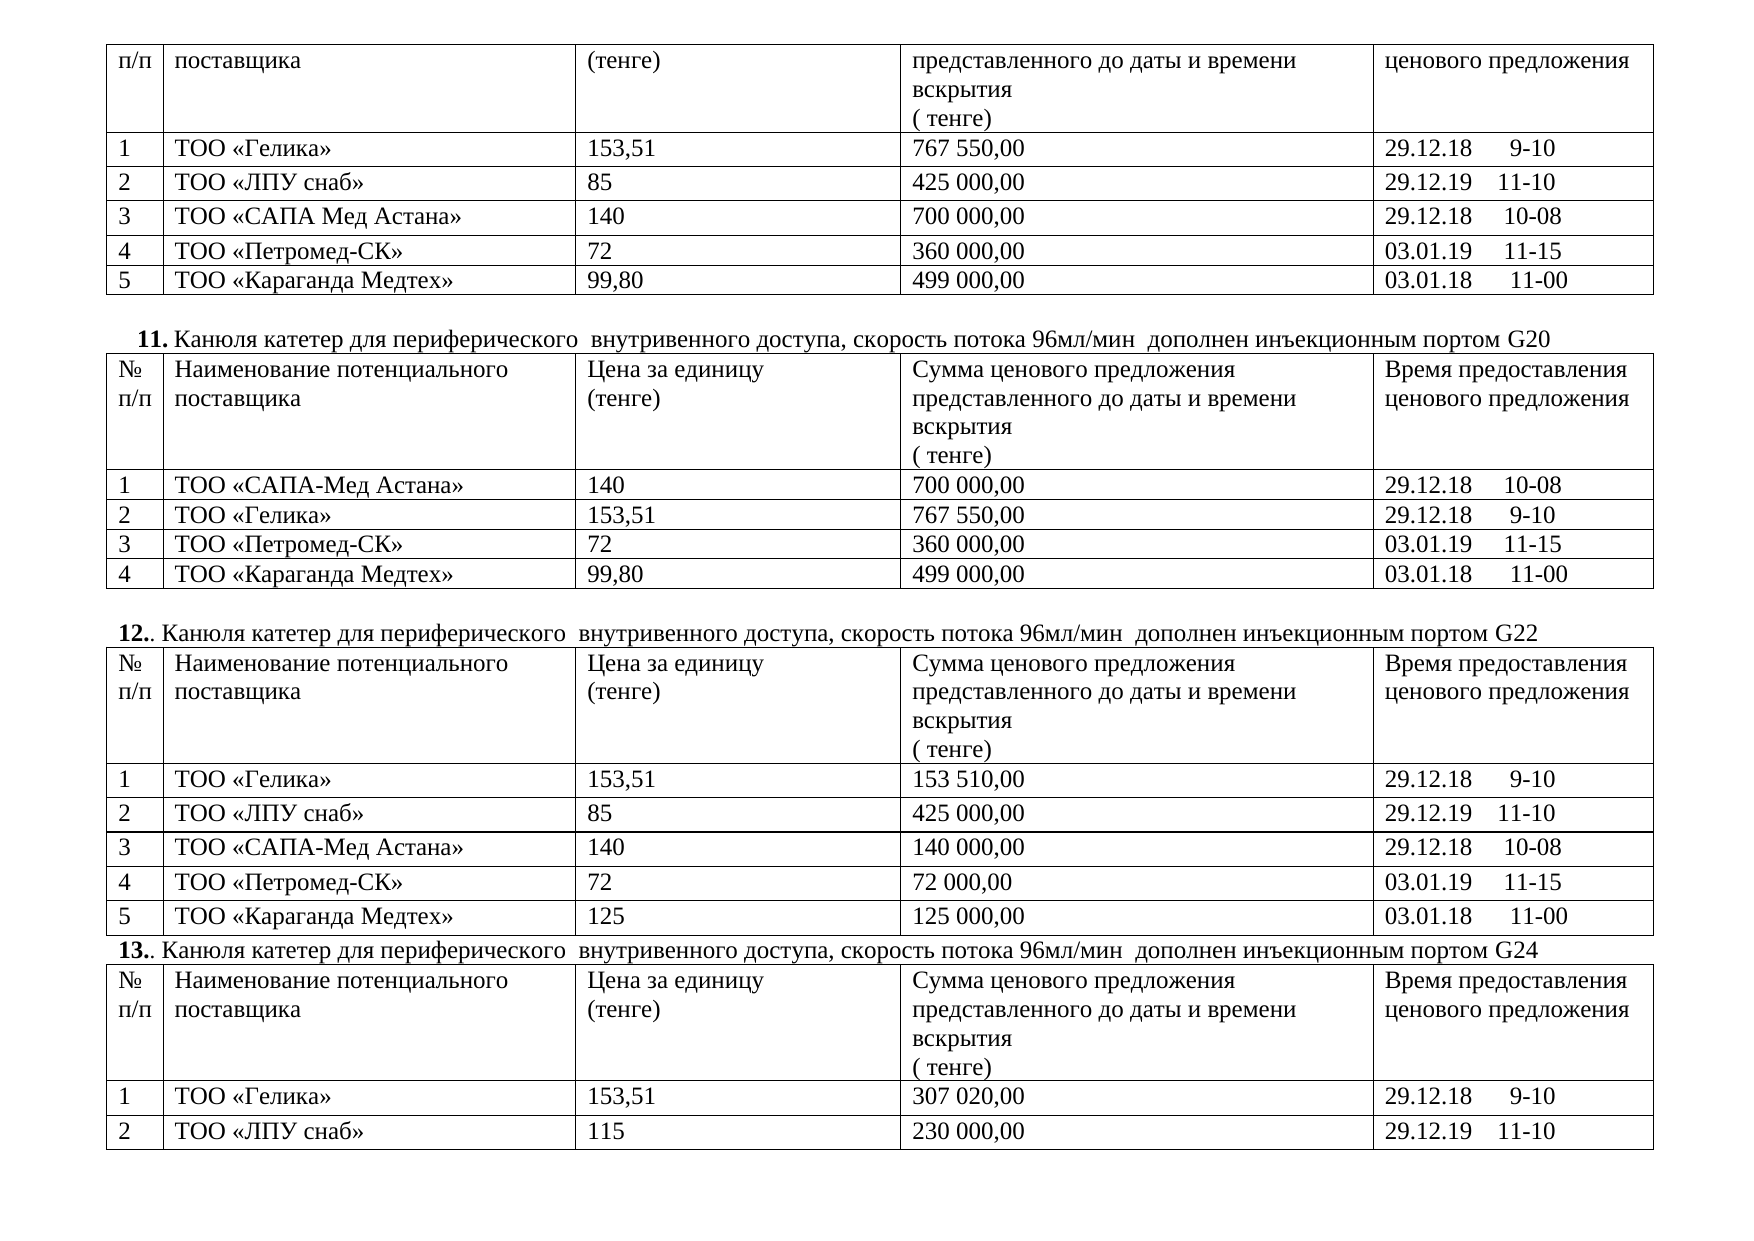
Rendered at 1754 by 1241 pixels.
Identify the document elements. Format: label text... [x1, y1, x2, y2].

table_cell 85 [576, 167, 900, 200]
table_header Cумма ценового предложения представленного до даты и времени вскрытия ( тенге) [901, 354, 1373, 469]
table_cell 29.12.18 10-08 [1374, 201, 1653, 235]
table_cell 99,80 [576, 559, 900, 588]
table_header № п/п [107, 965, 163, 1080]
table_cell ТОО «Гелика» [164, 500, 575, 528]
table_header Cумма ценового предложения представленного до даты и времени вскрытия ( тенге) [901, 648, 1373, 763]
table_cell 3 [107, 833, 163, 866]
table_cell 153,51 [576, 133, 900, 166]
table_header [576, 45, 900, 132]
table_cell 140 [576, 201, 900, 235]
table_cell 140 [576, 470, 900, 499]
table_cell ТОО «Гелика» [164, 764, 575, 797]
table_header Наименование потенциального поставщика [164, 965, 575, 1080]
table_header Время предоставления ценового предложения [1374, 354, 1653, 469]
table_cell ТОО «Гелика» [164, 133, 575, 166]
table_cell 307 020,00 [901, 1081, 1373, 1115]
table_cell ТОО «САПА-Мед Астана» [164, 470, 575, 499]
table_cell 29.12.18 9-10 [1374, 1081, 1653, 1115]
text 13.. Канюля катетер для периферического внутривенного доступа, скорость потока 96мл/мин дополнен инъекционным портом G24 [118, 936, 1636, 964]
table_cell 29.12.18 10-08 [1374, 470, 1653, 499]
table_cell 4 [107, 236, 163, 264]
table_cell 425 000,00 [901, 798, 1373, 831]
table_header Наименование потенциального поставщика [164, 354, 575, 469]
table_cell 3 [107, 201, 163, 235]
table_cell 153,51 [576, 500, 900, 528]
table_cell 425 000,00 [901, 167, 1373, 200]
table_cell ТОО «ЛПУ снаб» [164, 798, 575, 831]
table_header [1374, 45, 1653, 132]
table_header Время предоставления ценового предложения [1374, 648, 1653, 763]
table_cell 29.12.18 9-10 [1374, 500, 1653, 528]
table_header № п/п [107, 45, 163, 132]
table_cell 360 000,00 [901, 530, 1373, 558]
table_cell 1 [107, 1081, 163, 1115]
table_cell 29.12.19 11-10 [1374, 167, 1653, 200]
table_cell 153,51 [576, 764, 900, 797]
table_cell 29.12.18 9-10 [1374, 133, 1653, 166]
table_cell 03.01.19 11-15 [1374, 867, 1653, 900]
table_cell 125 [576, 901, 900, 934]
table_cell ТОО «ЛПУ снаб» [164, 167, 575, 200]
table_cell 2 [107, 500, 163, 528]
table_header Наименование потенциального поставщика [164, 648, 575, 763]
table_cell 125 000,00 [901, 901, 1373, 934]
table_cell 1 [107, 764, 163, 797]
table_header Цена за единицу (тенге) [576, 965, 900, 1080]
table_cell 2 [107, 167, 163, 200]
table_cell ТОО «ЛПУ снаб» [164, 1116, 575, 1149]
table_cell 4 [107, 559, 163, 588]
table_cell 29.12.19 11-10 [1374, 1116, 1653, 1149]
table_header Цена за единицу (тенге) [576, 354, 900, 469]
table_cell 2 [107, 1116, 163, 1149]
table_cell 72 [576, 530, 900, 558]
table_cell 29.12.19 11-10 [1374, 798, 1653, 831]
table_cell 72 [576, 236, 900, 264]
table_cell 03.01.18 11-00 [1374, 266, 1653, 294]
table_header Время предоставления ценового предложения [1374, 965, 1653, 1080]
table_cell ТОО «САПА Мед Астана» [164, 201, 575, 235]
text 12.. Канюля катетер для периферического внутривенного доступа, скорость потока 96мл/мин дополнен инъекционным портом G22 [118, 618, 1636, 647]
table_cell ТОО «Петромед-СК» [164, 236, 575, 264]
table_cell ТОО «Петромед-СК» [164, 530, 575, 558]
table_cell 03.01.18 11-00 [1374, 559, 1653, 588]
table_cell 5 [107, 901, 163, 934]
table_cell 153,51 [576, 1081, 900, 1115]
table_cell 4 [107, 867, 163, 900]
table_cell 140 [576, 833, 900, 866]
table_header Cумма ценового предложения представленного до даты и времени вскрытия ( тенге) [901, 965, 1373, 1080]
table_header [901, 45, 1373, 132]
table_cell 767 550,00 [901, 133, 1373, 166]
table_cell 03.01.19 11-15 [1374, 236, 1653, 264]
table_cell 1 [107, 133, 163, 166]
table_cell 3 [107, 530, 163, 558]
table_cell 1 [107, 470, 163, 499]
table_cell 72 [576, 867, 900, 900]
table_cell ТОО «Петромед-СК» [164, 867, 575, 900]
table_header № п/п [107, 648, 163, 763]
table_cell ТОО «Караганда Медтех» [164, 901, 575, 934]
table_cell 700 000,00 [901, 470, 1373, 499]
table_cell 03.01.19 11-15 [1374, 530, 1653, 558]
table_cell 140 000,00 [901, 833, 1373, 866]
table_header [164, 45, 575, 132]
table_cell 115 [576, 1116, 900, 1149]
table_cell 5 [107, 266, 163, 294]
table_cell 29.12.18 9-10 [1374, 764, 1653, 797]
table_cell 499 000,00 [901, 266, 1373, 294]
table_cell 767 550,00 [901, 500, 1373, 528]
table_cell ТОО «САПА-Мед Астана» [164, 833, 575, 866]
table_cell ТОО «Караганда Медтех» [164, 559, 575, 588]
table_cell 99,80 [576, 266, 900, 294]
text 11. Канюля катетер для периферического внутривенного доступа, скорость потока 96мл/мин дополнен инъекционным портом G20 [118, 324, 1636, 353]
table_cell 700 000,00 [901, 201, 1373, 235]
table_cell 2 [107, 798, 163, 831]
table_cell 03.01.18 11-00 [1374, 901, 1653, 934]
table_cell 499 000,00 [901, 559, 1373, 588]
table_cell 230 000,00 [901, 1116, 1373, 1149]
table_cell 360 000,00 [901, 236, 1373, 264]
table_cell 153 510,00 [901, 764, 1373, 797]
table_cell ТОО «Караганда Медтех» [164, 266, 575, 294]
table_header № п/п [107, 354, 163, 469]
table_cell ТОО «Гелика» [164, 1081, 575, 1115]
table_cell 72 000,00 [901, 867, 1373, 900]
table_header Цена за единицу (тенге) [576, 648, 900, 763]
table_cell 85 [576, 798, 900, 831]
table_cell 29.12.18 10-08 [1374, 833, 1653, 866]
